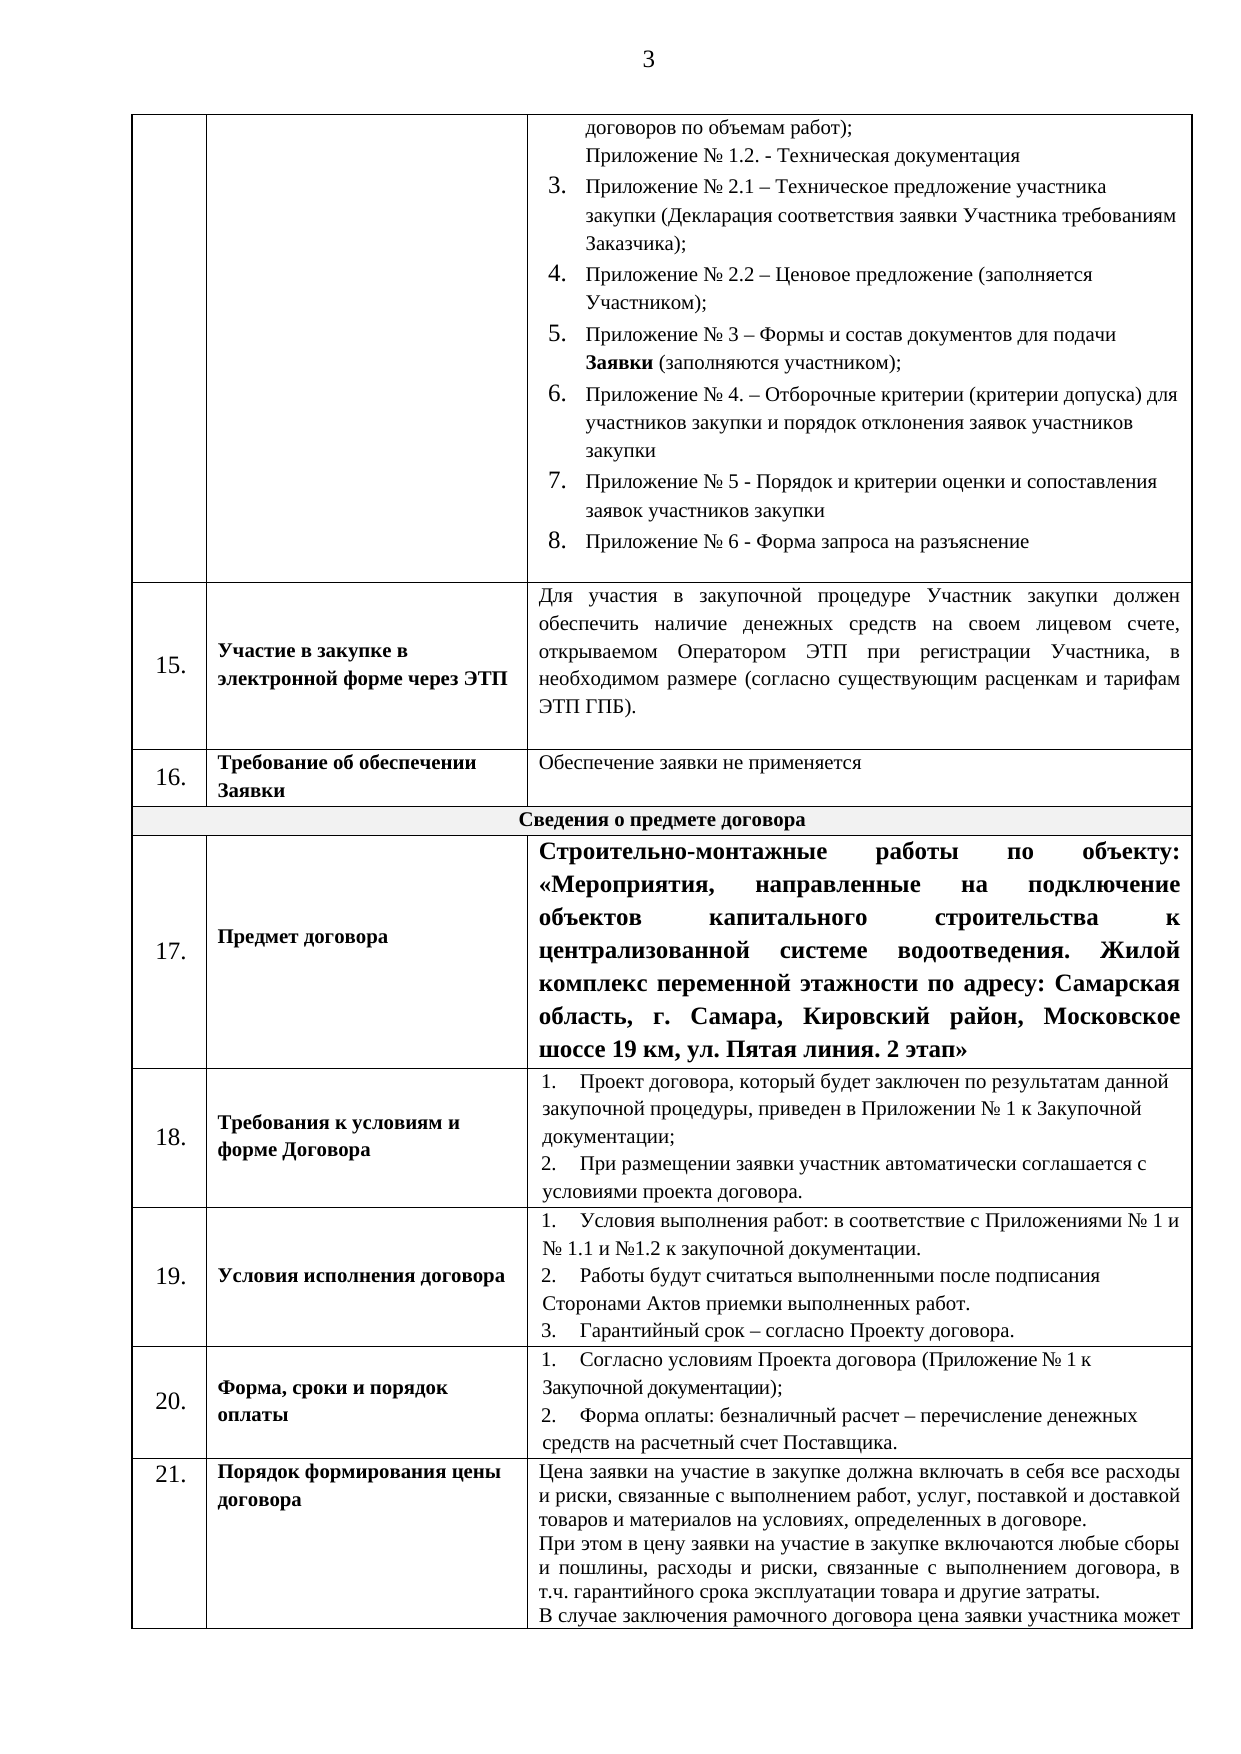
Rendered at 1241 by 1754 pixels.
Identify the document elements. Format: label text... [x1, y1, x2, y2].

table_cell Предмет договора [207, 836, 527, 1067]
table_cell [133, 1208, 206, 1346]
table_cell Сведения о предмете договора [133, 807, 1191, 835]
table_cell Обеспечение заявки не применяется [528, 750, 1191, 806]
table_cell [133, 1459, 206, 1627]
table_cell Требование об обеспечении Заявки [207, 750, 527, 806]
table_cell [133, 1069, 206, 1207]
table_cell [207, 1459, 527, 1627]
table_cell Для участия в закупочной процедуре Участник закупки должен обеспечить наличие денежных средств на своем лицевом счете, открываемом Оператором ЭТП при регистрации Участника, в необходимом размере (согласно существующим расценкам и тарифам ЭТП ГПБ). [528, 583, 1191, 749]
table_cell Строительно-монтажные работы по объекту: «Мероприятия, направленные на подключение объектов капитального строительства к централизованной системе водоотведения. Жилой комплекс переменной этажности по адресу: Самарская область, г. Самара, Кировский район, Московское шоссе 19 км, ул. Пятая линия. 2 этап» [528, 836, 1191, 1067]
table_cell Форма, сроки и порядок оплаты [207, 1347, 527, 1458]
table_cell Участие в закупке в электронной форме через ЭТП [207, 583, 527, 749]
table_cell [133, 583, 206, 749]
table_cell Условия выполнения работ: в соответствие с Приложениями № 1 и № 1.1 и №1.2 к закупочной документации. Работы будут считаться выполненными после подписания Сторонами Актов приемки выполненных работ. Гарантийный срок – согласно Проекту договора. [528, 1208, 1191, 1346]
table_cell Требования к условиям и форме Договора [207, 1069, 527, 1207]
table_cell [528, 115, 1191, 582]
table_cell [133, 1347, 206, 1458]
table_cell Согласно условиям Проекта договора (Приложение № 1 к Закупочной документации); Форма оплаты: безналичный расчет – перечисление денежных средств на расчетный счет Поставщика. [528, 1347, 1191, 1458]
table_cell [528, 1459, 1191, 1627]
table_cell [133, 836, 206, 1067]
table_cell [133, 750, 206, 806]
table_cell Условия исполнения договора [207, 1208, 527, 1346]
table_cell [133, 115, 206, 582]
table_cell Проект договора, который будет заключен по результатам данной закупочной процедуры, приведен в Приложении № 1 к Закупочной документации; При размещении заявки участник автоматически соглашается с условиями проекта договора. [528, 1069, 1191, 1207]
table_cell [207, 115, 527, 582]
